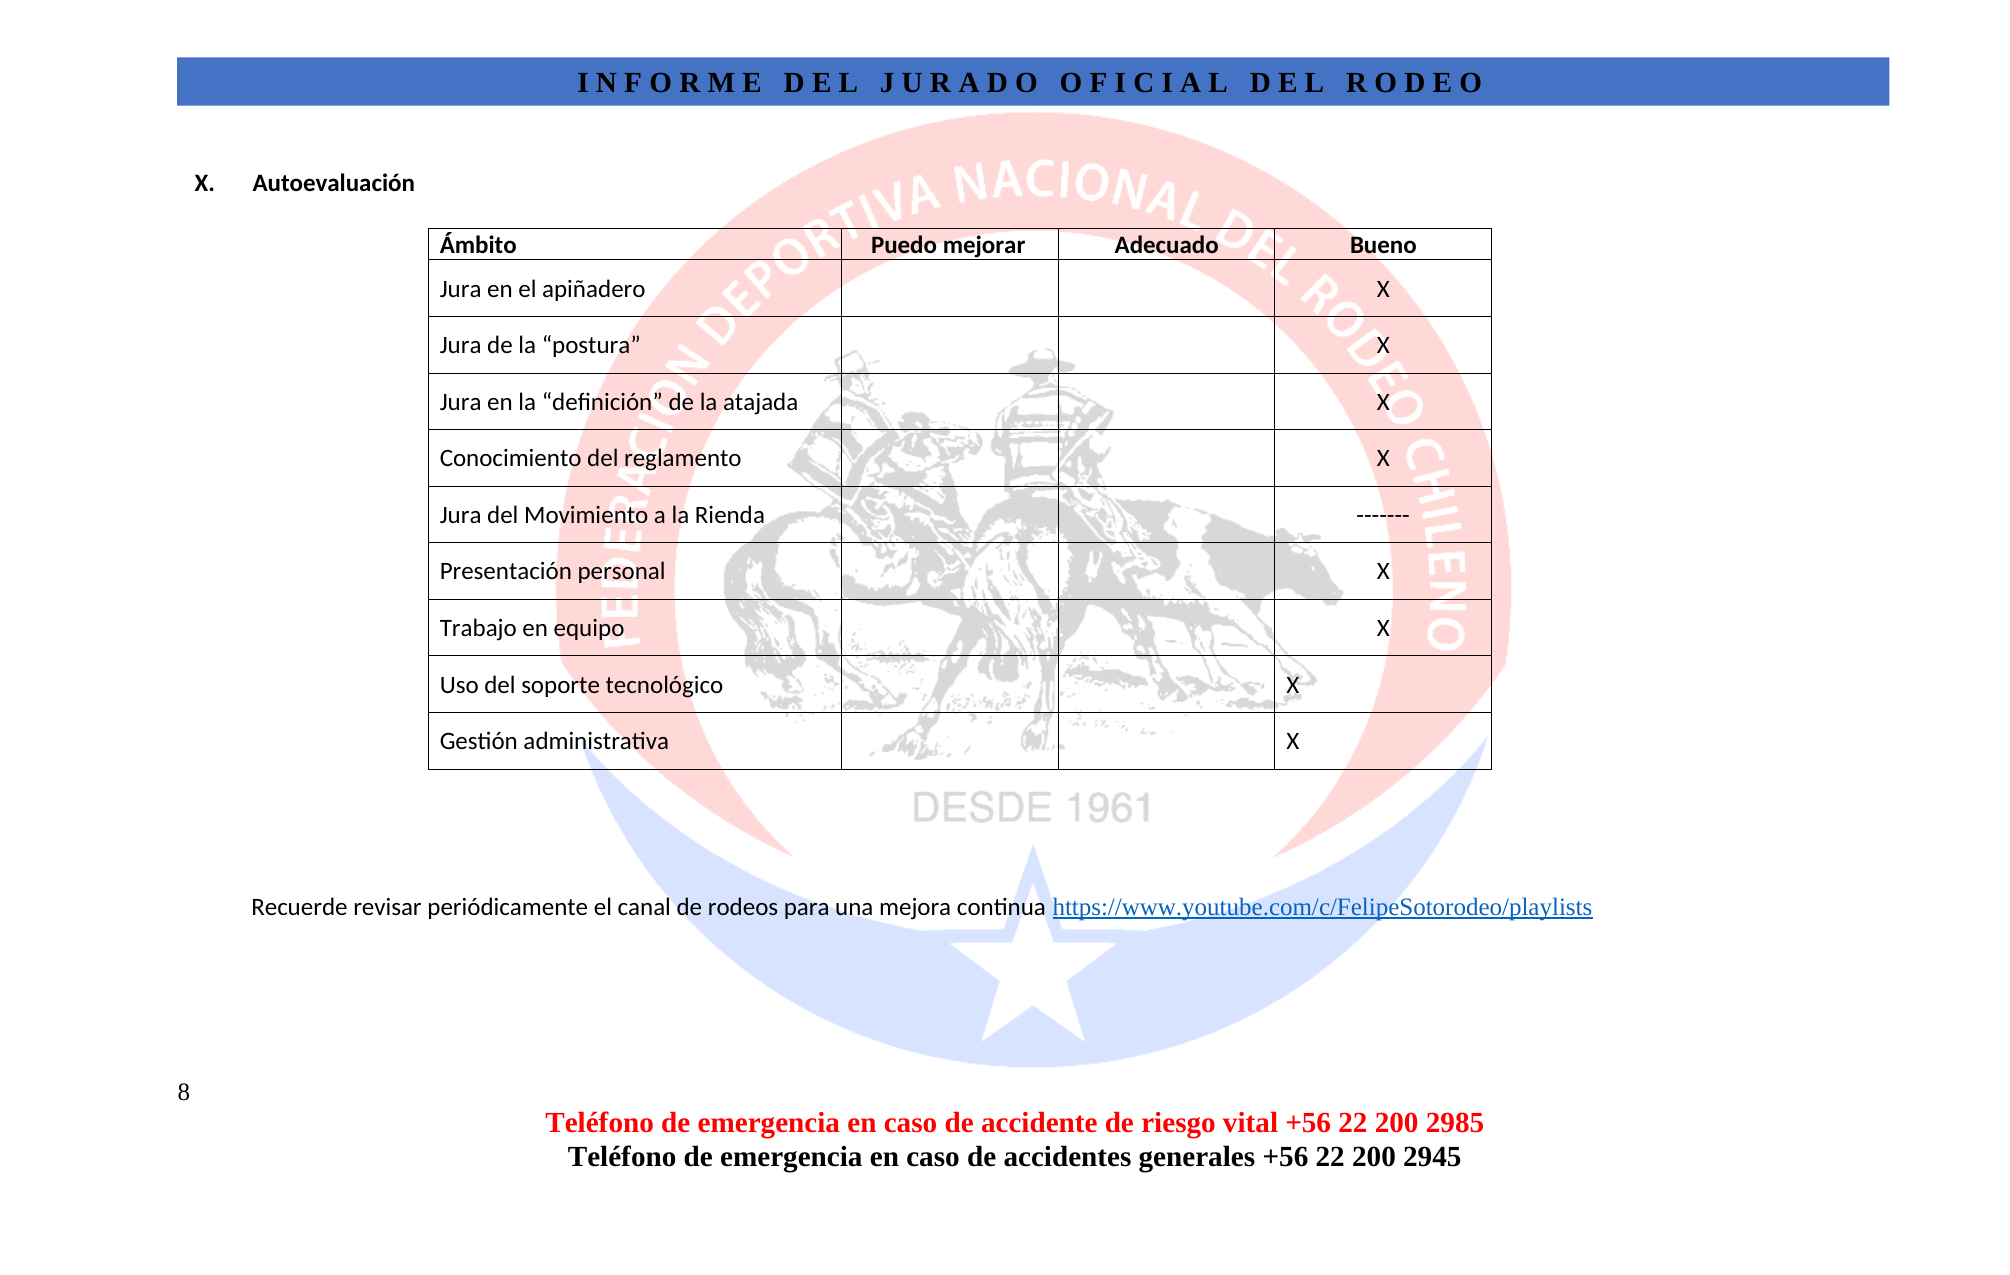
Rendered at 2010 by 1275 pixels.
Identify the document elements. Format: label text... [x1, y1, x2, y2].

table_cell [842, 260, 1058, 316]
table_cell X [1275, 374, 1491, 429]
table_cell X [1275, 600, 1491, 655]
table_cell [1059, 656, 1274, 712]
table_cell [842, 656, 1058, 712]
table_cell X [1275, 713, 1491, 768]
table_cell X [1275, 317, 1491, 372]
table_cell [1059, 713, 1274, 768]
table_cell Conocimiento del reglamento [429, 430, 841, 486]
table_cell ------- [1275, 487, 1491, 542]
table_cell X [1275, 656, 1491, 712]
table_cell Trabajo en equipo [429, 600, 841, 655]
table_cell [842, 487, 1058, 542]
text Recuerde revisar periódicamente el canal de rodeos para una mejora continua https://www.youtube.com/c/FelipeSotorodeo/playlists [251, 892, 1683, 922]
table_cell Uso del soporte tecnológico [429, 656, 841, 712]
table_cell Jura en la “definición” de la atajada [429, 374, 841, 429]
table_cell [842, 713, 1058, 768]
table_header Bueno [1275, 229, 1491, 259]
list Autoevaluación [215, 167, 1683, 197]
table_cell [842, 317, 1058, 372]
table_cell [1059, 374, 1274, 429]
table_cell [842, 430, 1058, 486]
table_header Adecuado [1059, 229, 1274, 259]
table_cell [842, 543, 1058, 599]
table_cell X [1275, 260, 1491, 316]
table_cell Presentación personal [429, 543, 841, 599]
table_cell Jura en el apiñadero [429, 260, 841, 316]
table_cell [1059, 430, 1274, 486]
table_cell Jura de la “postura” [429, 317, 841, 372]
table_cell [842, 374, 1058, 429]
table_cell Jura del Movimiento a la Rienda [429, 487, 841, 542]
table_header Puedo mejorar [842, 229, 1058, 259]
table_cell [1059, 543, 1274, 599]
table_cell [1059, 317, 1274, 372]
table_cell X [1275, 543, 1491, 599]
table_cell Gestión administrativa [429, 713, 841, 768]
table_cell [842, 600, 1058, 655]
table_cell [1059, 260, 1274, 316]
table_cell [1059, 487, 1274, 542]
table_cell X [1275, 430, 1491, 486]
table_header Ámbito [429, 229, 841, 259]
table_cell [1059, 600, 1274, 655]
